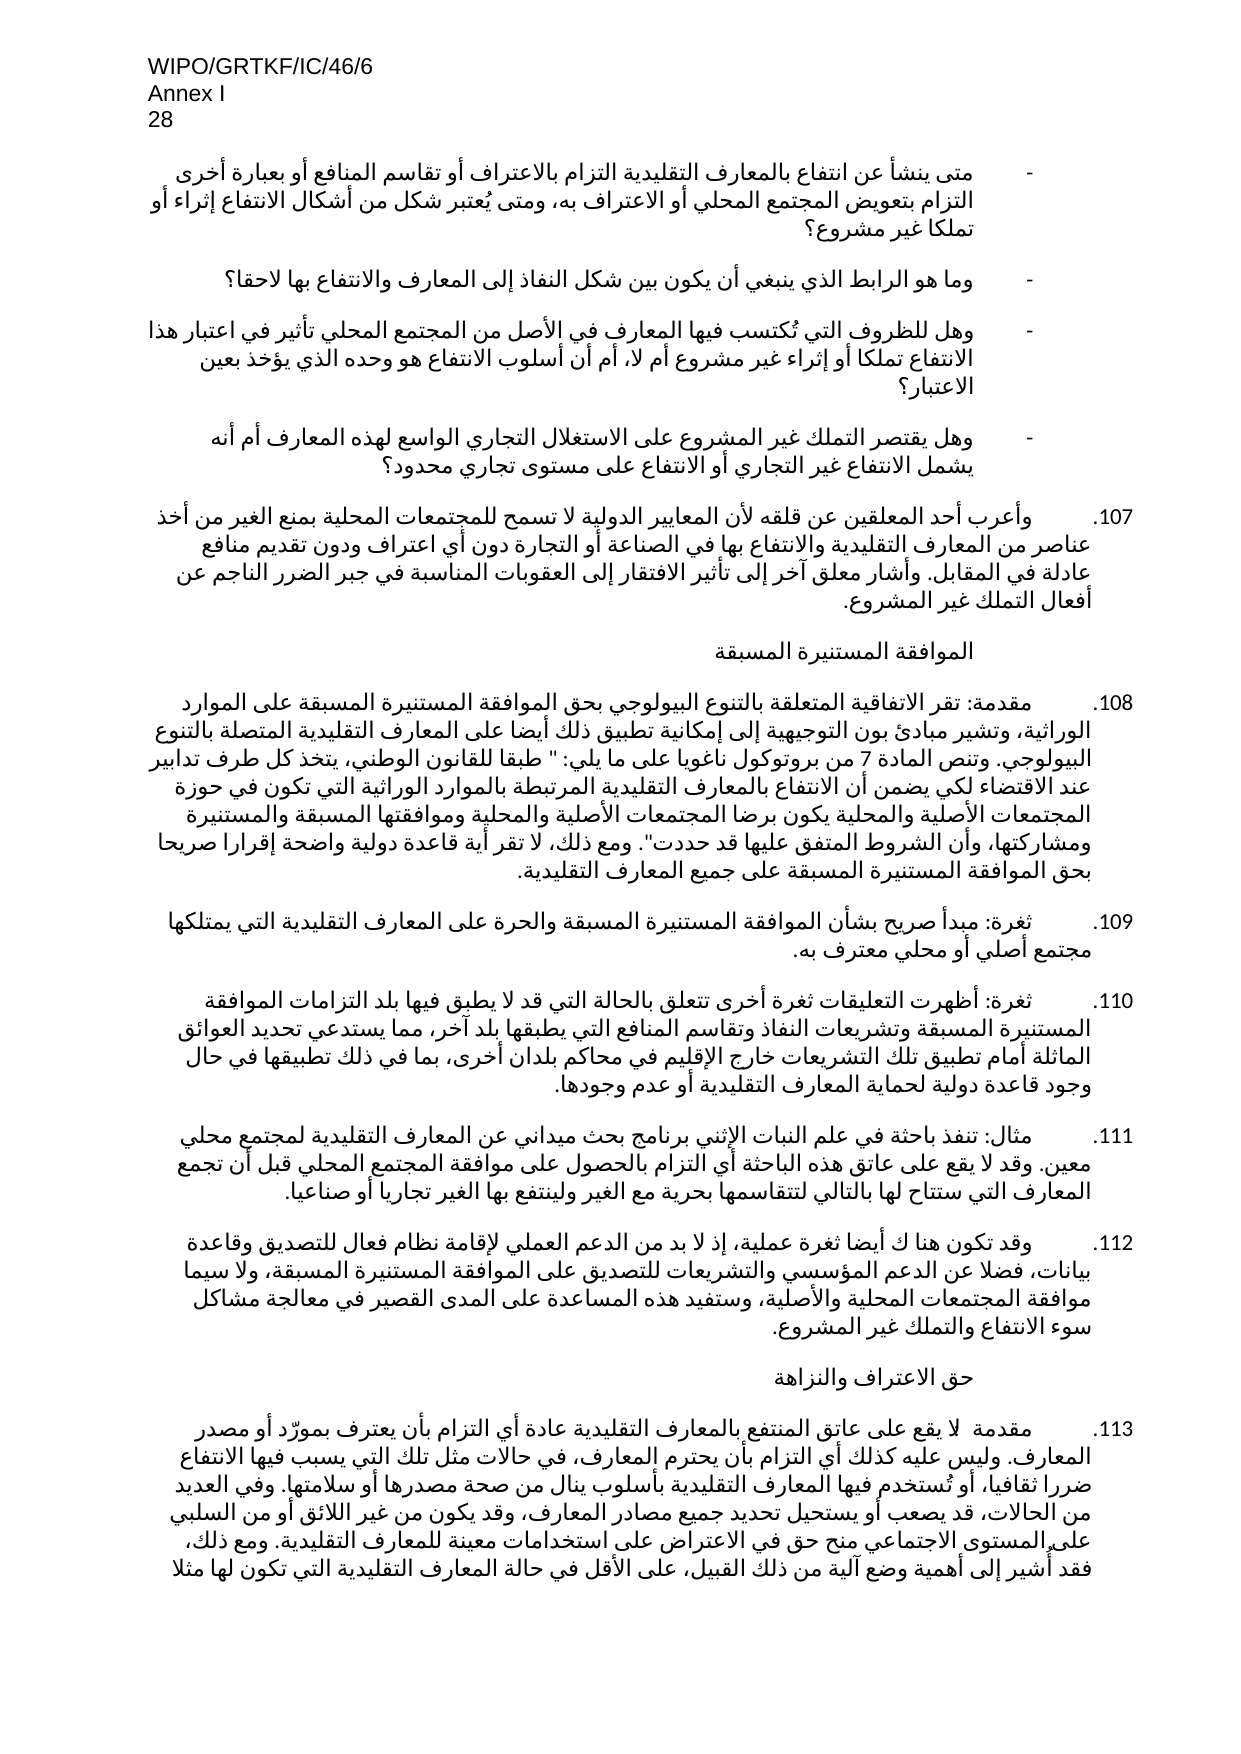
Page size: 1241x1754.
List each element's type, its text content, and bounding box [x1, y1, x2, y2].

list وأعرب أحد المعلقين عن قلقه لأن المعايير الدولية لا تسمح للمجتمعات المحلية بمنع الغير من أخذ عناصر من المعارف التقليدية والانتفاع بها في الصناعة أو التجارة دون أي اعتراف ودون تقديم منافع عادلة في المقابل. وأشار معلق آخر إلى تأثير الافتقار إلى العقوبات المناسبة في جبر الضرر الناجم عن أفعال التملك غير المشروع. [148, 502, 1092, 614]
text - وهل يقتصر التملك غير المشروع على الاستغلال التجاري الواسع لهذه المعارف أم أنه يشمل الانتفاع غير التجاري أو الانتفاع على مستوى تجاري محدود؟ [148, 423, 1033, 479]
text - متى ينشأ عن انتفاع بالمعارف التقليدية التزام بالاعتراف أو تقاسم المنافع أو بعبارة أخرى التزام بتعويض المجتمع المحلي أو الاعتراف به، ومتى يُعتبر شكل من أشكال الانتفاع إثراء أو تملكا غير مشروع؟ [148, 158, 1033, 243]
list مقدمة: تقر الاتفاقية المتعلقة بالتنوع البيولوجي بحق الموافقة المستنيرة المسبقة على الموارد الوراثية، وتشير مبادئ بون التوجيهية إلى إمكانية تطبيق ذلك أيضا على المعارف التقليدية المتصلة بالتنوع البيولوجي. وتنص المادة 7 من بروتوكول ناغويا على ما يلي: " طبقا للقانون الوطني، يتخذ كل طرف تدابير عند الاقتضاء لكي يضمن أن الانتفاع بالمعارف التقليدية المرتبطة بالموارد الوراثية التي تكون في حوزة المجتمعات الأصلية والمحلية يكون برضا المجتمعات الأصلية والمحلية وموافقتها المسبقة والمستنيرة ومشاركتها، وأن الشروط المتفق عليها قد حددت". ومع ذلك، لا تقر أية قاعدة دولية واضحة إقرارا صريحا بحق الموافقة المستنيرة المسبقة على جميع المعارف التقليدية. [148, 688, 1092, 884]
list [148, 1414, 1092, 1582]
subtitle حق الاعتراف والنزاهة [148, 1363, 1033, 1391]
list مثال: تنفذ باحثة في علم النبات الإثني برنامج بحث ميداني عن المعارف التقليدية لمجتمع محلي معين. وقد لا يقع على عاتق هذه الباحثة أي التزام بالحصول على موافقة المجتمع المحلي قبل أن تجمع المعارف التي ستتاح لها بالتالي لتتقاسمها بحرية مع الغير ولينتفع بها الغير تجاريا أو صناعيا. [148, 1121, 1092, 1205]
subtitle الموافقة المستنيرة المسبقة [148, 637, 1033, 665]
text - وهل للظروف التي تُكتسب فيها المعارف في الأصل من المجتمع المحلي تأثير في اعتبار هذا الانتفاع تملكا أو إثراء غير مشروع أم لا، أم أن أسلوب الانتفاع هو وحده الذي يؤخذ بعين الاعتبار؟ [148, 316, 1033, 401]
list ثغرة: مبدأ صريح بشأن الموافقة المستنيرة المسبقة والحرة على المعارف التقليدية التي يمتلكها مجتمع أصلي أو محلي معترف به. [148, 907, 1092, 963]
list وقد تكون هنا ك أيضا ثغرة عملية، إذ لا بد من الدعم العملي لإقامة نظام فعال للتصديق وقاعدة بيانات، فضلا عن الدعم المؤسسي والتشريعات للتصديق على الموافقة المستنيرة المسبقة، ولا سيما موافقة المجتمعات المحلية والأصلية، وستفيد هذه المساعدة على المدى القصير في معالجة مشاكل سوء الانتفاع والتملك غير المشروع. [148, 1228, 1092, 1340]
text - وما هو الرابط الذي ينبغي أن يكون بين شكل النفاذ إلى المعارف والانتفاع بها لاحقا؟ [148, 266, 1092, 293]
list ثغرة: أظهرت التعليقات ثغرة أخرى تتعلق بالحالة التي قد لا يطبق فيها بلد التزامات الموافقة المستنيرة المسبقة وتشريعات النفاذ وتقاسم المنافع التي يطبقها بلد آخر، مما يستدعي تحديد العوائق الماثلة أمام تطبيق تلك التشريعات خارج الإقليم في محاكم بلدان أخرى، بما في ذلك تطبيقها في حال وجود قاعدة دولية لحماية المعارف التقليدية أو عدم وجودها. [148, 986, 1092, 1098]
